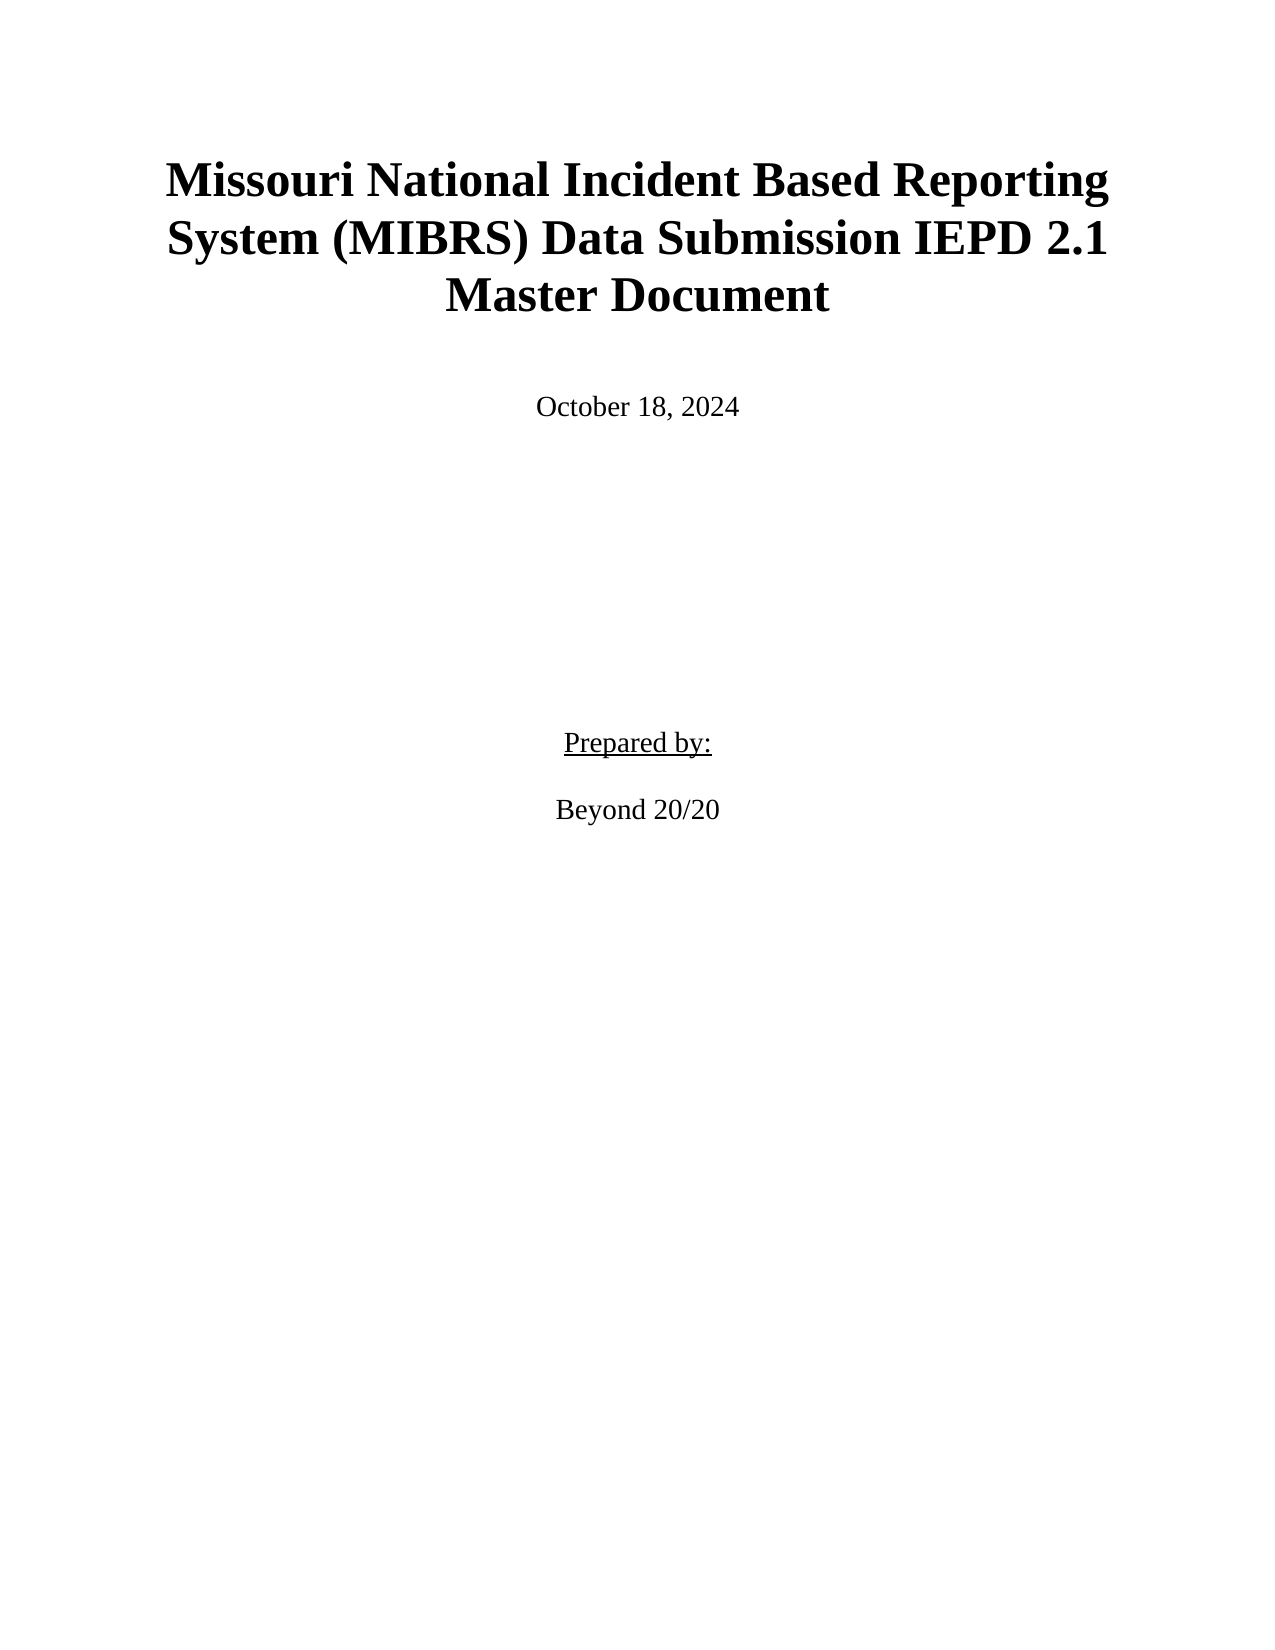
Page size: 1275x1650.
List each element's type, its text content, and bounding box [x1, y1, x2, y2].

title Master Document [150, 265, 1125, 322]
title October 18, 2024 [150, 389, 1125, 423]
title Beyond 20/20 [150, 792, 1125, 826]
title Missouri National Incident Based Reporting System (MIBRS) Data Submission IEPD 2.1 [150, 150, 1125, 265]
title Prepared by: [150, 725, 1125, 758]
